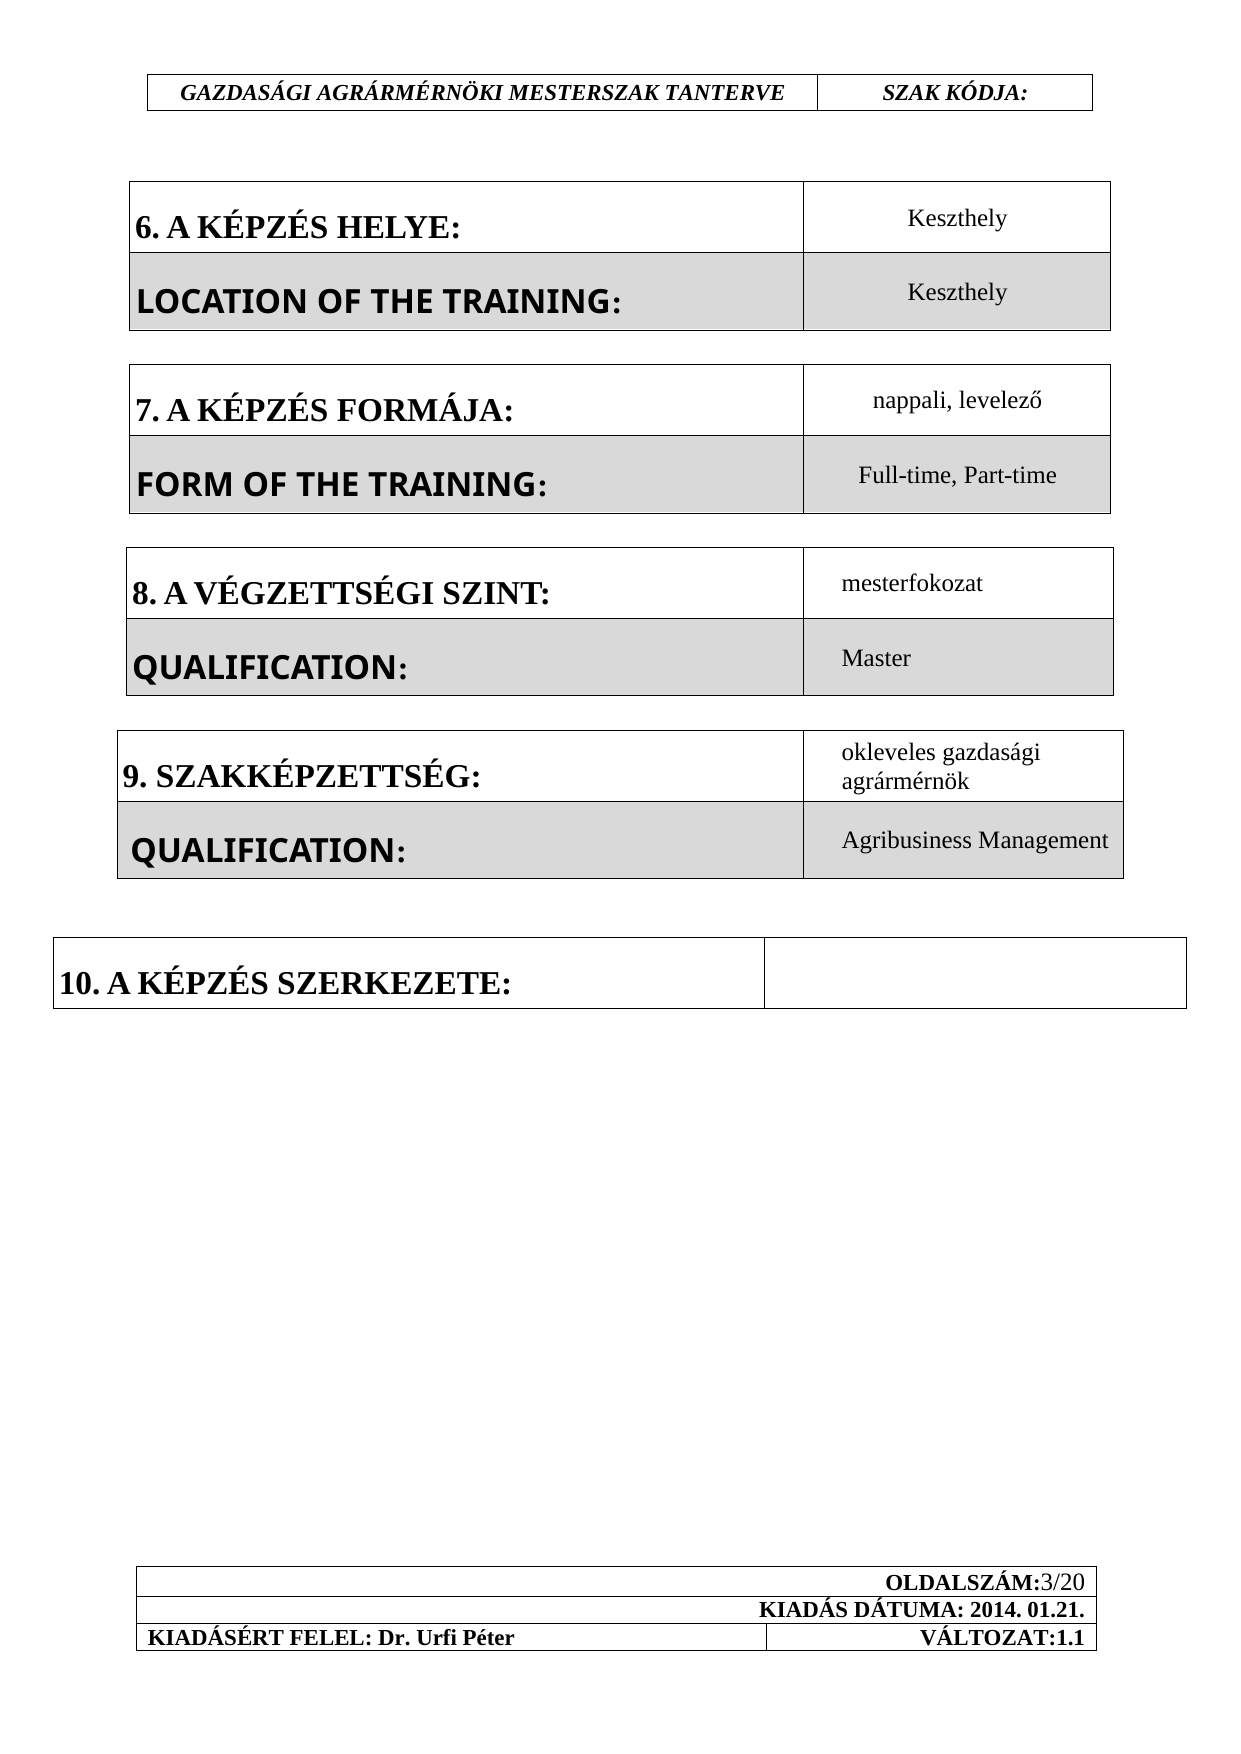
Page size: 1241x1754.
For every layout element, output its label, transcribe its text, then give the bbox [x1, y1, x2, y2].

table_cell Qualification: [127, 619, 803, 695]
table_header képzés szerkezete: [54, 938, 764, 1007]
table_cell Full-time, Part-time [804, 436, 1110, 512]
table_header okleveles gazdasági agrármérnök [804, 731, 1123, 801]
table_header Keszthely [804, 182, 1110, 252]
table_cell Keszthely [804, 253, 1110, 329]
table_header képzés formája: [130, 365, 803, 435]
table_cell LOCATION of the training: [130, 253, 803, 329]
table_cell Master [804, 619, 1113, 695]
table_cell Form of the training: [130, 436, 803, 512]
table_header képzés helye: [130, 182, 803, 252]
table_header 9. szakképzettség: [118, 731, 803, 801]
table_header Végzettségi szint: [127, 548, 803, 618]
table_header nappali, levelező [804, 365, 1110, 435]
table_header [765, 938, 1186, 1007]
table_cell Qualification: [118, 802, 803, 878]
table_cell Agribusiness Management [804, 802, 1123, 878]
table_header mesterfokozat [804, 548, 1113, 618]
